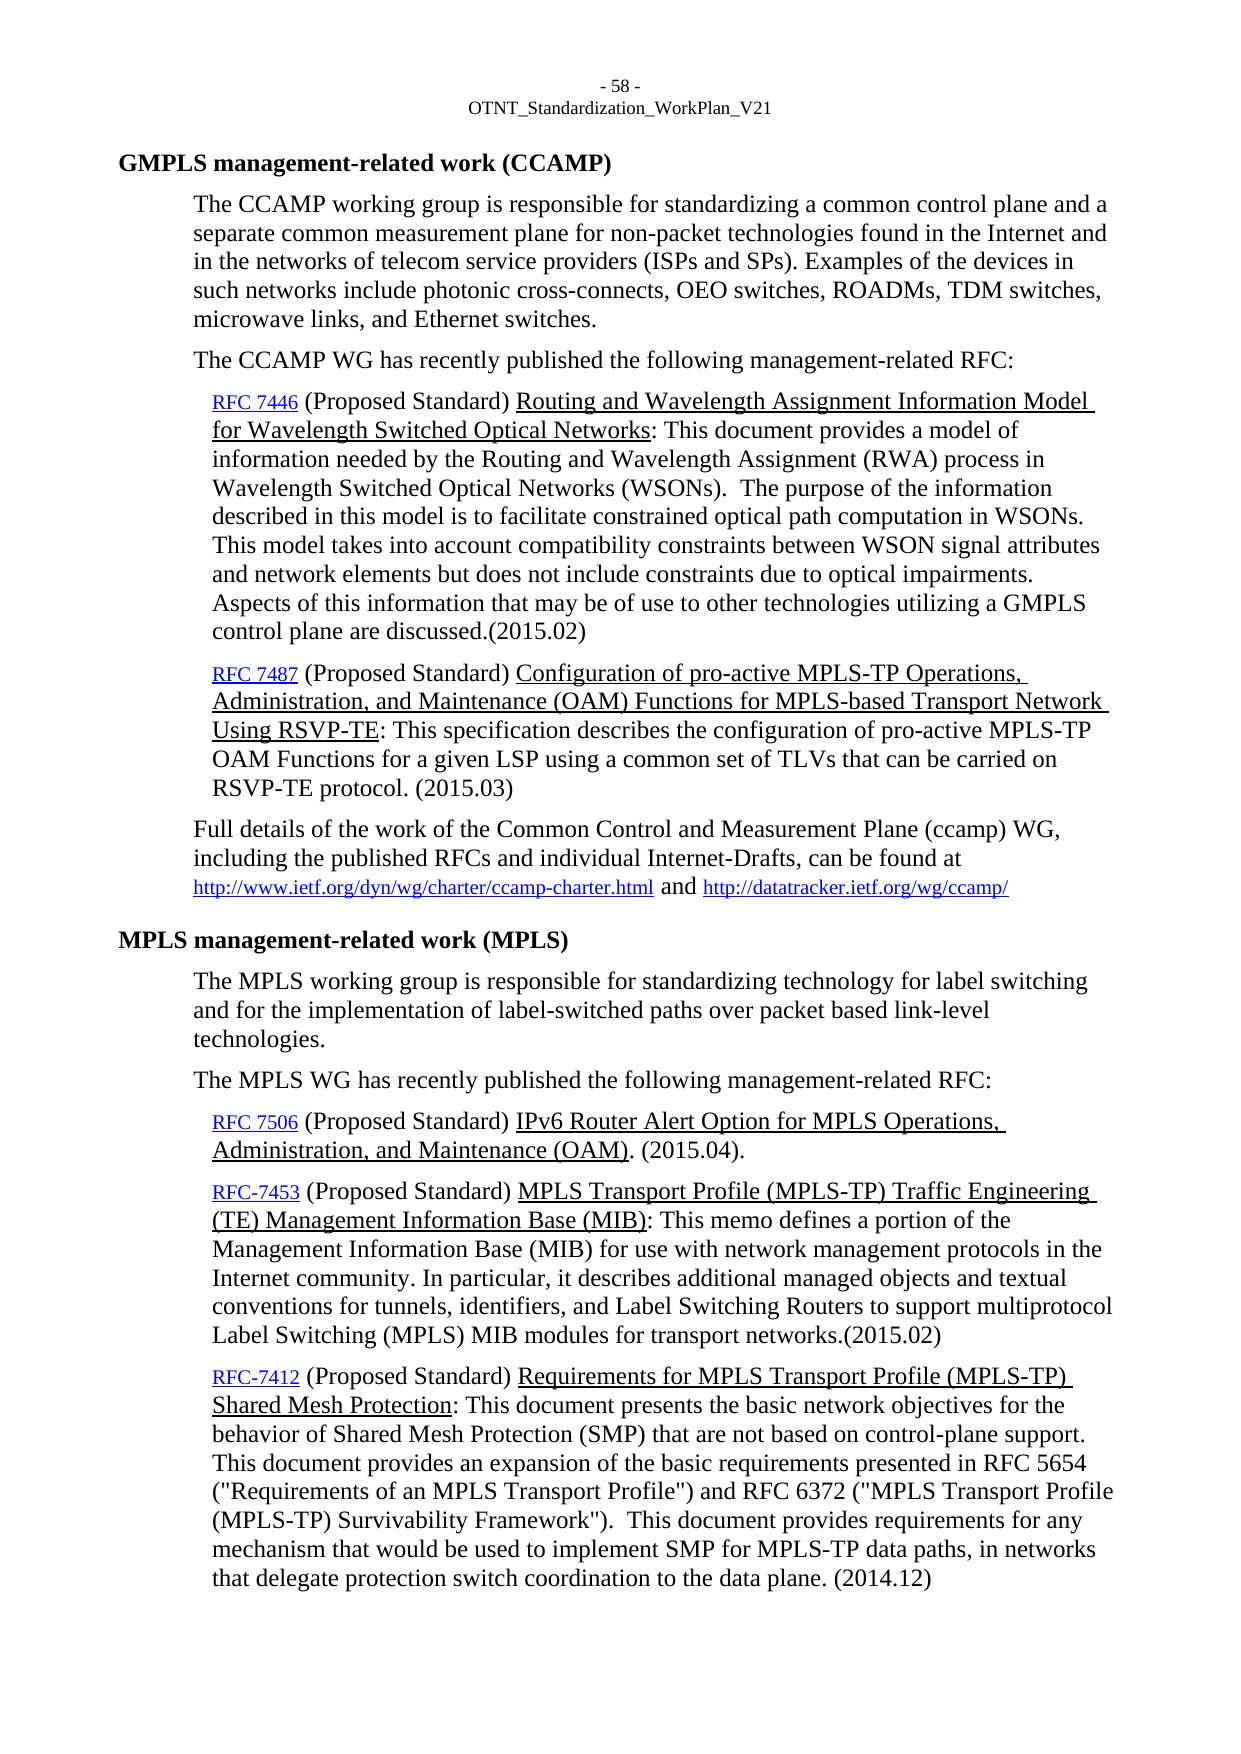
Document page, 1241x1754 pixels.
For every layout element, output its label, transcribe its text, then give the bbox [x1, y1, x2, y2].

text The CCAMP working group is responsible for standardizing a common control plane and a separate common measurement plane for non-packet technologies found in the Internet and in the networks of telecom service providers (ISPs and SPs). Examples of the devices in such networks include photonic cross-connects, OEO switches, ROADMs, TDM switches, microwave links, and Ethernet switches. [193, 189, 1122, 333]
text The MPLS working group is responsible for standardizing technology for label switching and for the implementation of label-switched paths over packet based link-level technologies. [193, 966, 1122, 1053]
list RFC-7412 (Proposed Standard) Requirements for MPLS Transport Profile (MPLS-TP) Shared Mesh Protection: This document presents the basic network objectives for the behavior of Shared Mesh Protection (SMP) that are not based on control-plane support. This document provides an expansion of the basic requirements presented in RFC 5654 ("Requirements of an MPLS Transport Profile") and RFC 6372 ("MPLS Transport Profile (MPLS-TP) Survivability Framework"). This document provides requirements for any mechanism that would be used to implement SMP for MPLS-TP data paths, in networks that delegate protection switch coordination to the data plane. (2014.12) [212, 1361, 1122, 1591]
text The MPLS WG has recently published the following management-related RFC: [193, 1065, 1122, 1094]
text Full details of the work of the Common Control and Measurement Plane (ccamp) WG, including the published RFCs and individual Internet-Drafts, can be found at http://www.ietf.org/dyn/wg/charter/ccamp-charter.html and http://datatracker.ietf.org/wg/ccamp/ [193, 814, 1122, 900]
list RFC 7487 (Proposed Standard) Configuration of pro-active MPLS-TP Operations, Administration, and Maintenance (OAM) Functions for MPLS-based Transport Network Using RSVP-TE: This specification describes the configuration of pro-active MPLS-TP OAM Functions for a given LSP using a common set of TLVs that can be carried on RSVP-TE protocol. (2015.03) [212, 658, 1122, 801]
subtitle MPLS management-related work (MPLS) [118, 925, 1122, 954]
subtitle GMPLS management-related work (CCAMP) [118, 148, 1122, 176]
text The CCAMP WG has recently published the following management-related RFC: [193, 345, 1122, 374]
list RFC 7446 (Proposed Standard) Routing and Wavelength Assignment Information Model for Wavelength Switched Optical Networks: This document provides a model of information needed by the Routing and Wavelength Assignment (RWA) process in Wavelength Switched Optical Networks (WSONs). The purpose of the information described in this model is to facilitate constrained optical path computation in WSONs. This model takes into account compatibility constraints between WSON signal attributes and network elements but does not include constraints due to optical impairments. Aspects of this information that may be of use to other technologies utilizing a GMPLS control plane are discussed.(2015.02) [212, 386, 1122, 645]
list RFC-7453 (Proposed Standard) MPLS Transport Profile (MPLS-TP) Traffic Engineering (TE) Management Information Base (MIB): This memo defines a portion of the Management Information Base (MIB) for use with network management protocols in the Internet community. In particular, it describes additional managed objects and textual conventions for tunnels, identifiers, and Label Switching Routers to support multiprotocol Label Switching (MPLS) MIB modules for transport networks.(2015.02) [212, 1176, 1122, 1349]
list RFC 7506 (Proposed Standard) IPv6 Router Alert Option for MPLS Operations, Administration, and Maintenance (OAM). (2015.04). [212, 1106, 1122, 1164]
